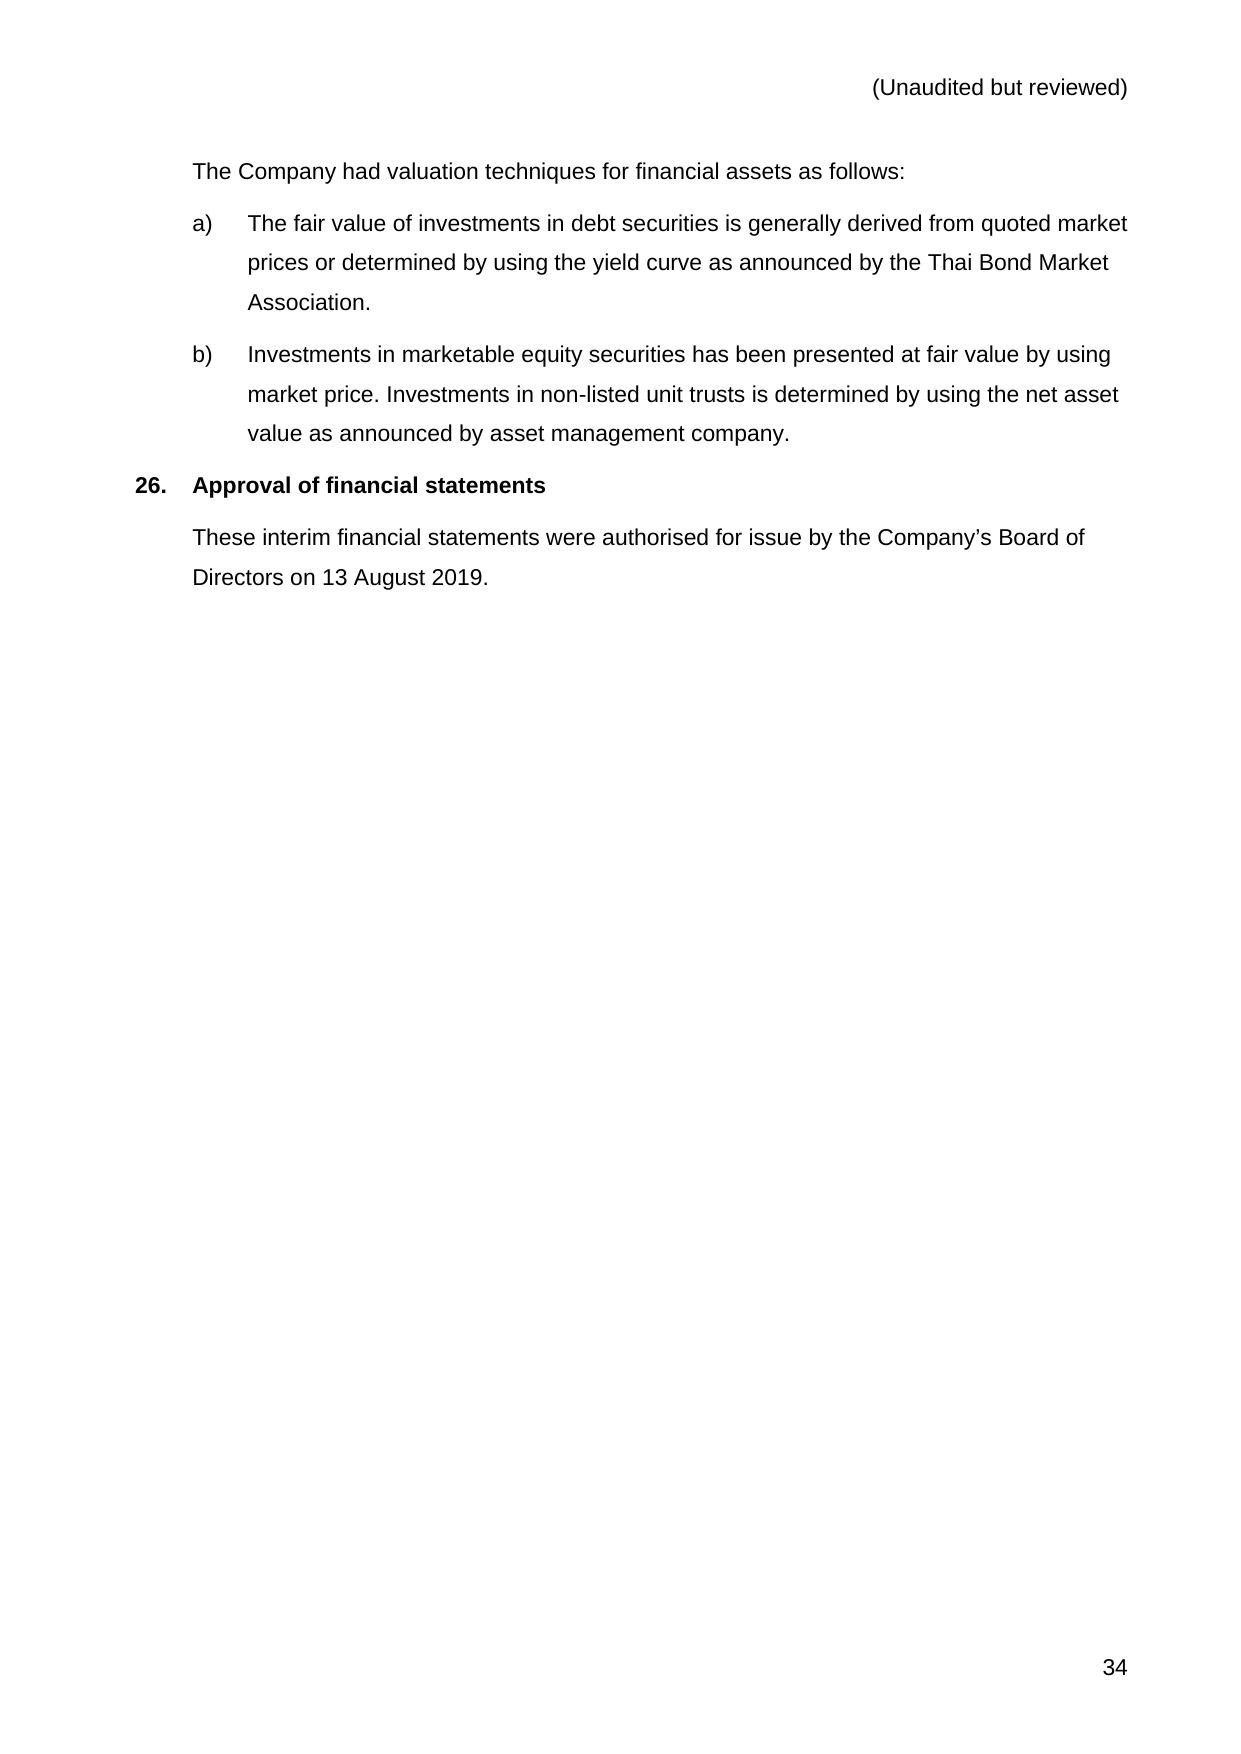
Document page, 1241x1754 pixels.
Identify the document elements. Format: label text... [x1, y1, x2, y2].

list Investments in marketable equity securities has been presented at fair value by using market price. Investments in non-listed unit trusts is determined by using the net asset value as announced by asset management company. [192, 331, 1128, 449]
text These interim financial statements were authorised for issue by the Company’s Board of Directors on 13 August 2019. [135, 514, 1128, 593]
text 26. Approval of financial statements [135, 462, 1123, 502]
list The fair value of investments in debt securities is generally derived from quoted market prices or determined by using the yield curve as announced by the Thai Bond Market Association. [192, 199, 1128, 318]
text The Company had valuation techniques for financial assets as follows: [191, 147, 1128, 187]
